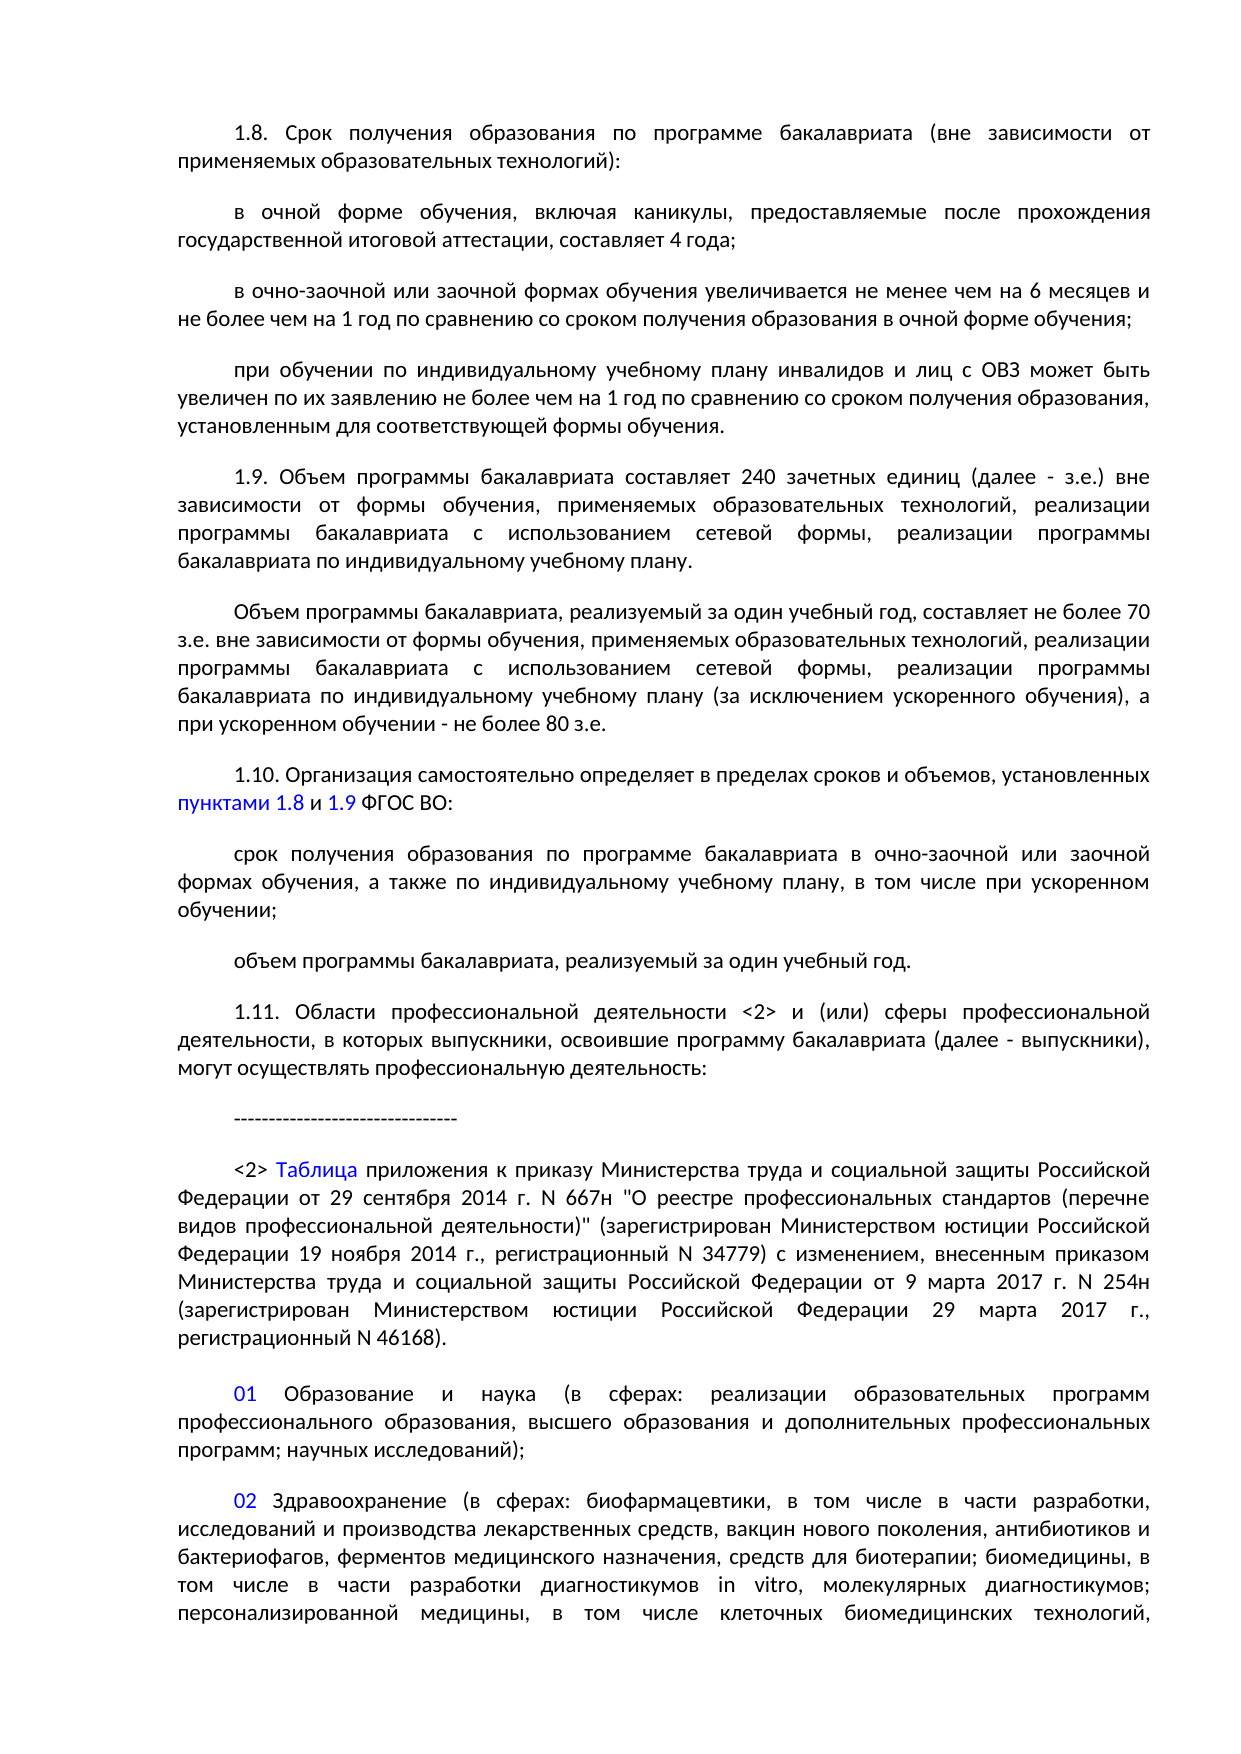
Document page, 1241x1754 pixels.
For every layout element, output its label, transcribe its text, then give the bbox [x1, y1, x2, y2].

text <2> Таблица приложения к приказу Министерства труда и социальной защиты Российской Федерации от 29 сентября 2014 г. N 667н "О реестре профессиональных стандартов (перечне видов профессиональной деятельности)" (зарегистрирован Министерством юстиции Российской Федерации 19 ноября 2014 г., регистрационный N 34779) с изменением, внесенным приказом Министерства труда и социальной защиты Российской Федерации от 9 марта 2017 г. N 254н (зарегистрирован Министерством юстиции Российской Федерации 29 марта 2017 г., регистрационный N 46168). [177, 1155, 1152, 1351]
text в очной форме обучения, включая каникулы, предоставляемые после прохождения государственной итоговой аттестации, составляет 4 года; [177, 197, 1152, 253]
text -------------------------------- [177, 1104, 1152, 1132]
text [177, 1486, 1152, 1626]
text в очно-заочной или заочной формах обучения увеличивается не менее чем на 6 месяцев и не более чем на 1 год по сравнению со сроком получения образования в очной форме обучения; [177, 276, 1152, 332]
text объем программы бакалавриата, реализуемый за один учебный год. [177, 946, 1152, 974]
text 1.11. Области профессиональной деятельности <2> и (или) сферы профессиональной деятельности, в которых выпускники, освоившие программу бакалавриата (далее - выпускники), могут осуществлять профессиональную деятельность: [177, 997, 1152, 1081]
text 01 Образование и наука (в сферах: реализации образовательных программ профессионального образования, высшего образования и дополнительных профессиональных программ; научных исследований); [177, 1379, 1152, 1463]
text 1.10. Организация самостоятельно определяет в пределах сроков и объемов, установленных пунктами 1.8 и 1.9 ФГОС ВО: [177, 760, 1152, 816]
text срок получения образования по программе бакалавриата в очно-заочной или заочной формах обучения, а также по индивидуальному учебному плану, в том числе при ускоренном обучении; [177, 839, 1152, 923]
text 1.8. Срок получения образования по программе бакалавриата (вне зависимости от применяемых образовательных технологий): [177, 118, 1152, 174]
text при обучении по индивидуальному учебному плану инвалидов и лиц с ОВЗ может быть увеличен по их заявлению не более чем на 1 год по сравнению со сроком получения образования, установленным для соответствующей формы обучения. [177, 355, 1152, 439]
text Объем программы бакалавриата, реализуемый за один учебный год, составляет не более 70 з.е. вне зависимости от формы обучения, применяемых образовательных технологий, реализации программы бакалавриата с использованием сетевой формы, реализации программы бакалавриата по индивидуальному учебному плану (за исключением ускоренного обучения), а при ускоренном обучении - не более 80 з.е. [177, 597, 1152, 737]
text 1.9. Объем программы бакалавриата составляет 240 зачетных единиц (далее - з.е.) вне зависимости от формы обучения, применяемых образовательных технологий, реализации программы бакалавриата с использованием сетевой формы, реализации программы бакалавриата по индивидуальному учебному плану. [177, 462, 1152, 574]
